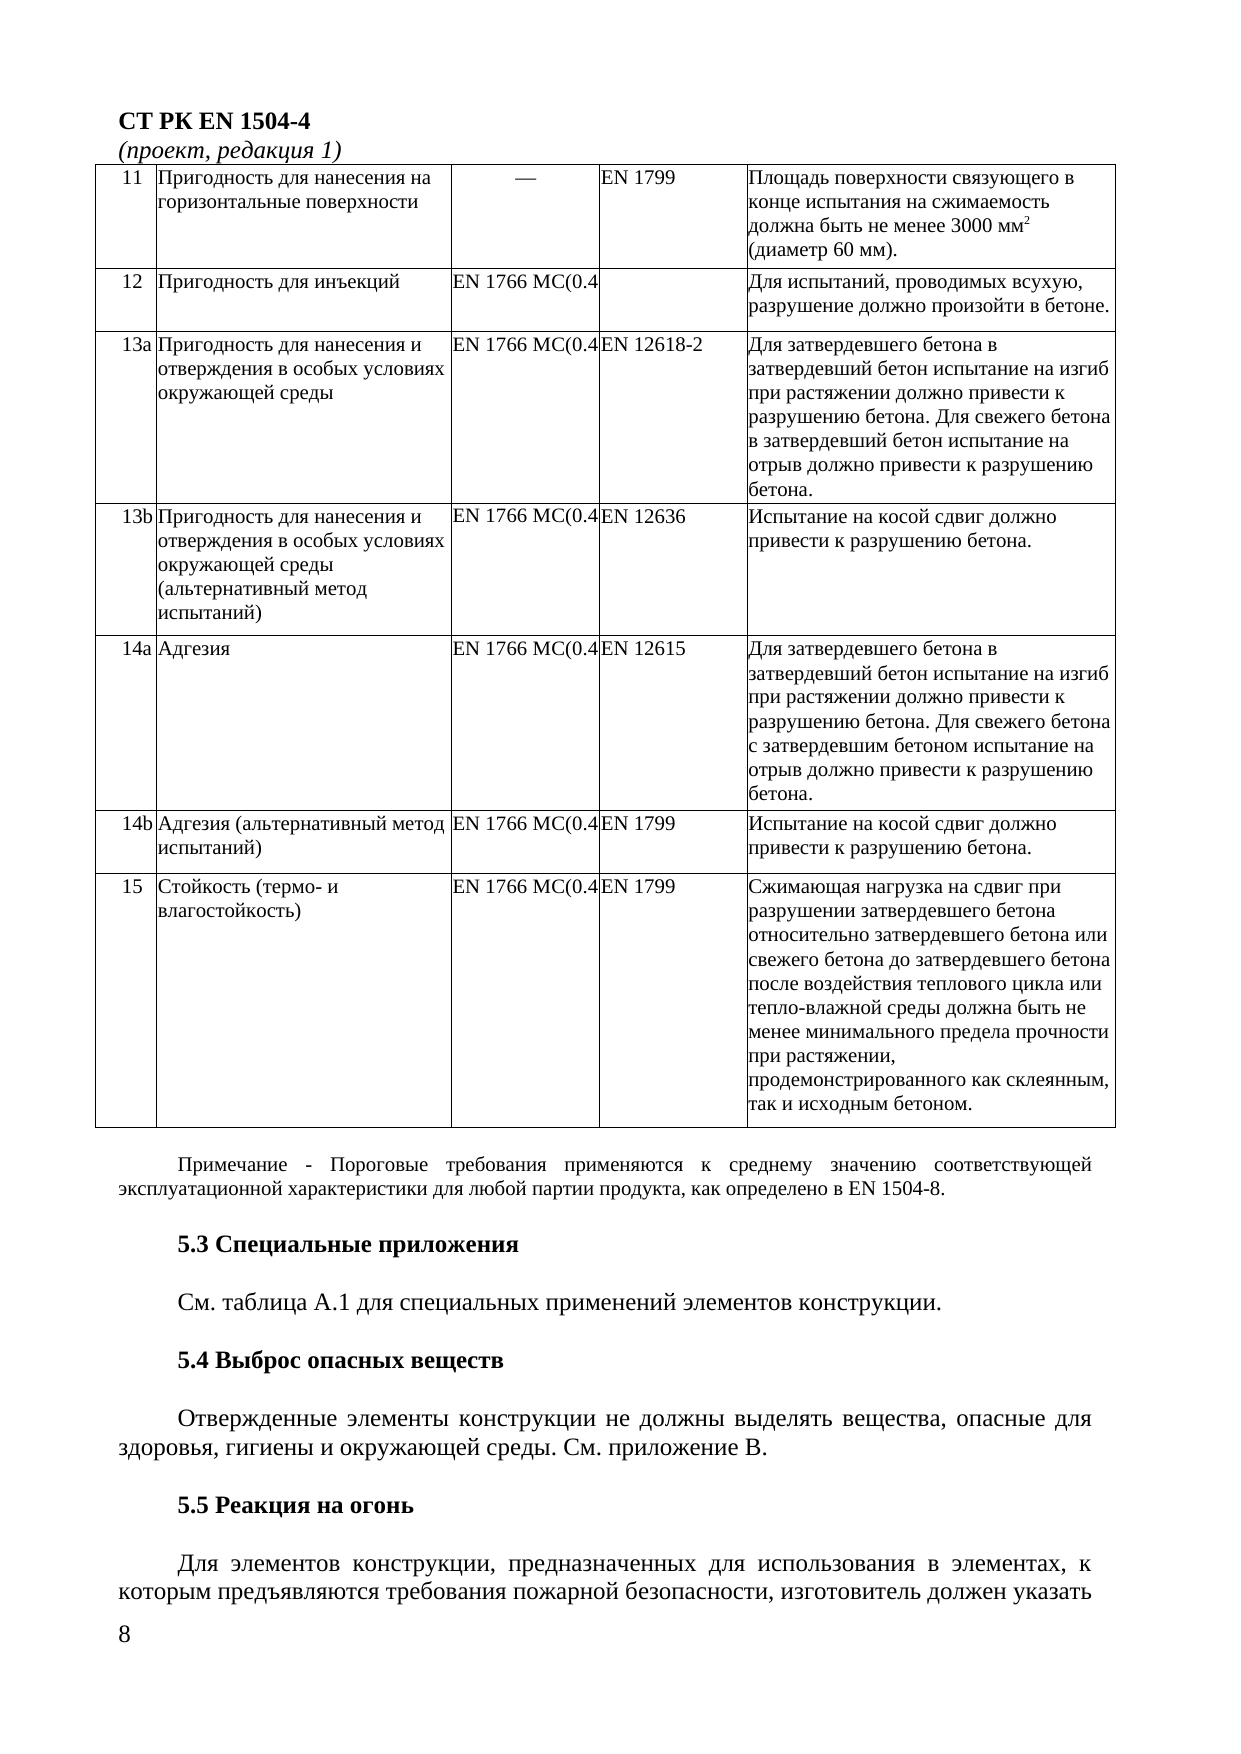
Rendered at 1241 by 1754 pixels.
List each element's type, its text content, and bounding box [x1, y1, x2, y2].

table_cell [452, 269, 599, 331]
table_cell [452, 811, 599, 873]
table_cell Площадь поверхности связующего в конце испытания на сжимаемость должна быть не менее 3000 мм2 (диаметр 60 мм). [748, 165, 1115, 268]
table_cell Адгезия (альтернативный метод испытаний) [157, 811, 451, 873]
table_cell EN 12636 [600, 504, 747, 635]
table_cell [452, 332, 599, 503]
table_cell 12 [96, 269, 156, 331]
table_cell 13a [96, 332, 156, 503]
table_cell Адгезия [157, 636, 451, 810]
table_cell 13b [96, 504, 156, 635]
table_cell [600, 269, 747, 331]
table_cell EN 1799 [600, 811, 747, 873]
text 5.3 Специальные приложения [118, 1229, 1092, 1258]
table_cell [452, 504, 599, 635]
table_cell 14b [96, 811, 156, 873]
table_cell EN 1799 [600, 874, 747, 1127]
table_cell Для затвердевшего бетона в затвердевший бетон испытание на изгиб при растяжении должно привести к разрушению бетона. Для свежего бетона с затвердевшим бетоном испытание на отрыв должно привести к разрушению бетона. [748, 636, 1115, 810]
table_cell Сжимающая нагрузка на сдвиг при разрушении затвердевшего бетона относительно затвердевшего бетона или свежего бетона до затвердевшего бетона после воздействия теплового цикла или тепло-влажной среды должна быть не менее минимального предела прочности при растяжении, продемонстрированного как склеянным, так и исходным бетоном. [748, 874, 1115, 1127]
table_cell Пригодность для нанесения на горизонтальные поверхности [157, 165, 451, 268]
text 5.4 Выброс опасных веществ [118, 1345, 1092, 1374]
table_cell 11 [96, 165, 156, 268]
table_cell Пригодность для инъекций [157, 269, 451, 331]
table_cell EN 12618-2 [600, 332, 747, 503]
table_cell EN 12615 [600, 636, 747, 810]
table_cell EN 1799 [600, 165, 747, 268]
table_cell Стойкость (термо- и влагостойкость) [157, 874, 451, 1127]
text Примечание - Пороговые требования применяются к среднему значению соответствующей эксплуатационной характеристики для любой партии продукта, как определено в EN 1504-8. [118, 1152, 1092, 1200]
table_cell Для затвердевшего бетона в затвердевший бетон испытание на изгиб при растяжении должно привести к разрушению бетона. Для свежего бетона в затвердевший бетон испытание на отрыв должно привести к разрушению бетона. [748, 332, 1115, 503]
table_cell Пригодность для нанесения и отверждения в особых условиях окружающей среды [157, 332, 451, 503]
table_cell 15 [96, 874, 156, 1127]
table_cell [452, 636, 599, 810]
text 5.5 Реакция на огонь [118, 1490, 1092, 1518]
text См. таблица А.1 для специальных применений элементов конструкции. [118, 1287, 1092, 1316]
table_cell 14a [96, 636, 156, 810]
table_cell Для испытаний, проводимых всухую, разрушение должно произойти в бетоне. [748, 269, 1115, 331]
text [118, 1548, 1092, 1605]
table_cell [452, 874, 599, 1127]
table_cell Пригодность для нанесения и отверждения в особых условиях окружающей среды (альтернативный метод испытаний) [157, 504, 451, 635]
table_cell Испытание на косой сдвиг должно привести к разрушению бетона. [748, 504, 1115, 635]
text Отвержденные элементы конструкции не должны выделять вещества, опасные для здоровья, гигиены и окружающей среды. См. приложение B. [118, 1403, 1092, 1461]
table_cell — [452, 165, 599, 268]
table_cell Испытание на косой сдвиг должно привести к разрушению бетона. [748, 811, 1115, 873]
